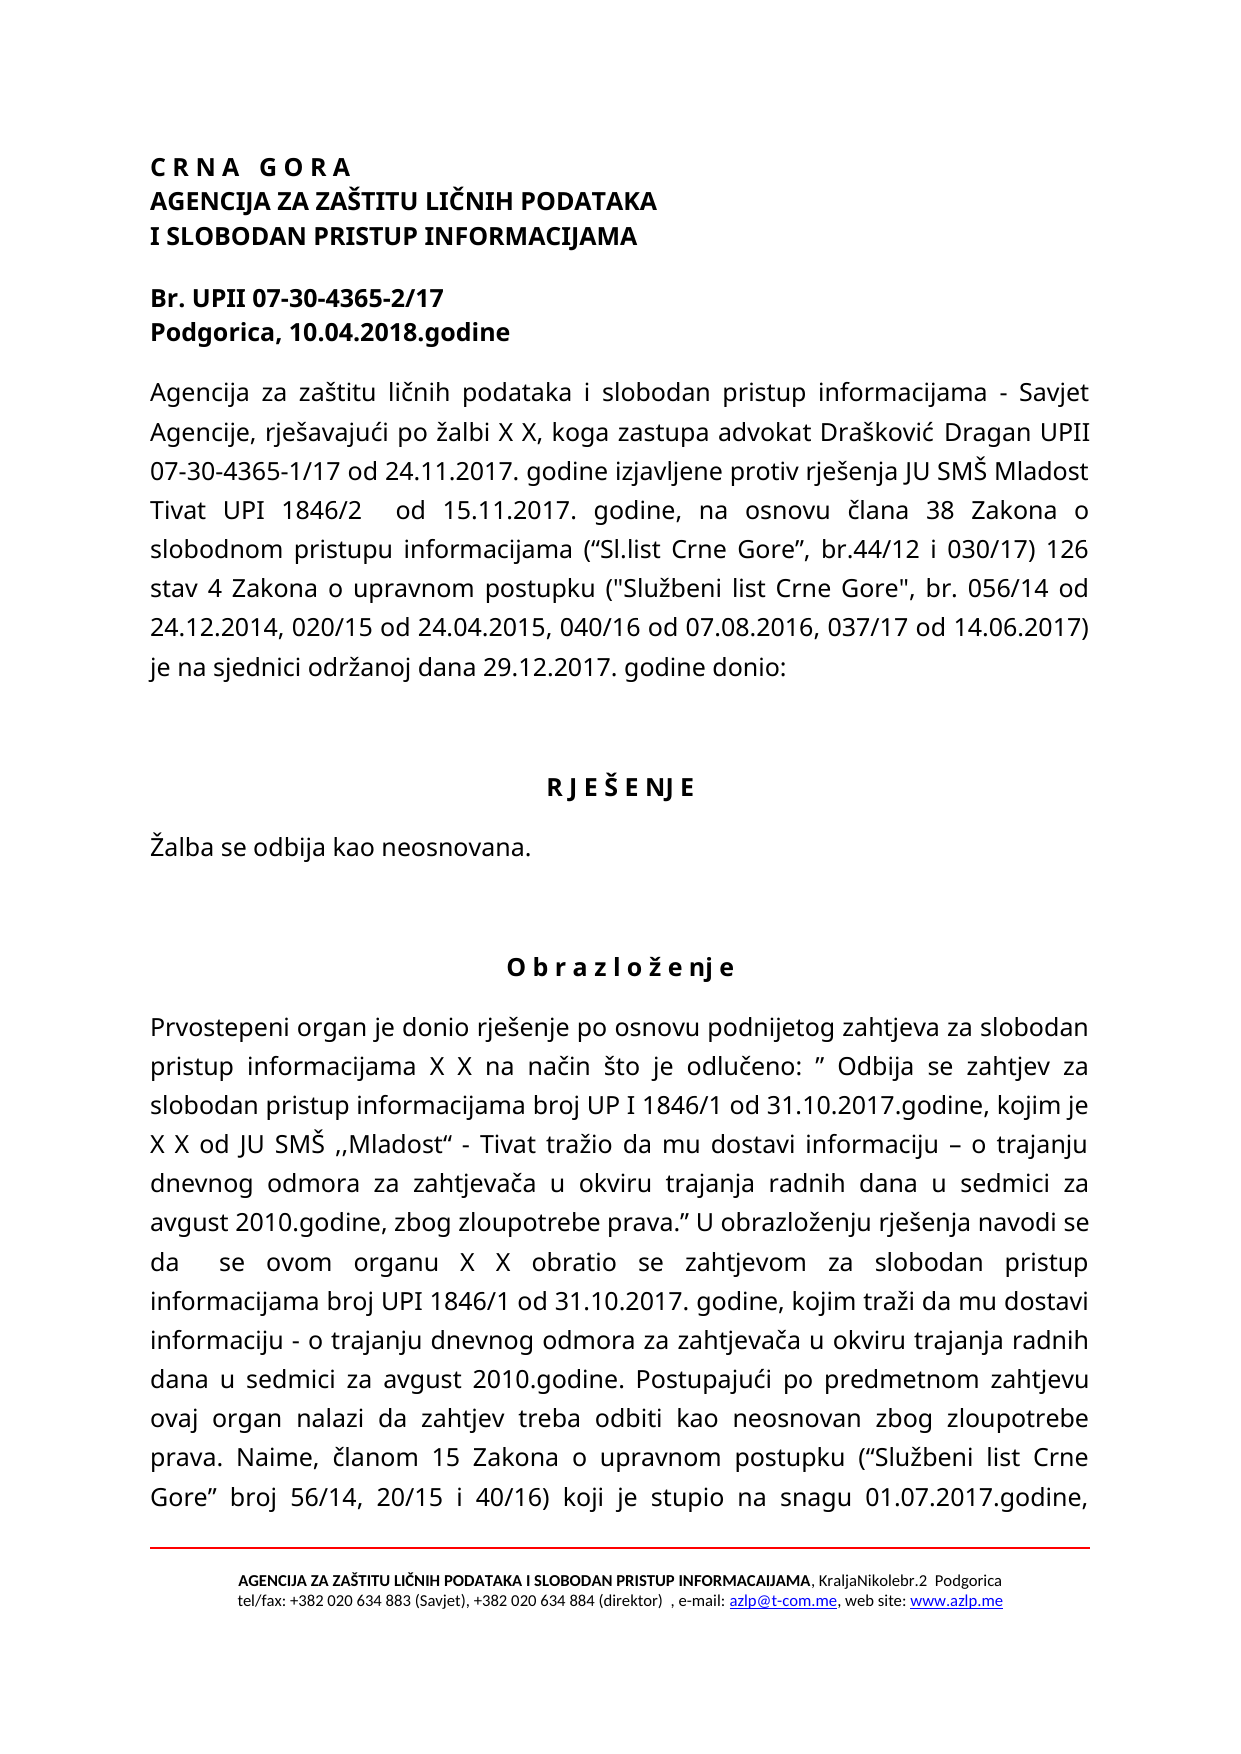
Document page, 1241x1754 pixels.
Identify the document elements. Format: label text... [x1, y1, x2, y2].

text Žalba se odbija kao neosnovana. [150, 829, 1090, 863]
text I SLOBODAN PRISTUP INFORMACIJAMA [150, 218, 1090, 252]
text AGENCIJA ZA ZAŠTITU LIČNIH PODATAKA [150, 184, 1090, 218]
text C R N A G O R A [150, 150, 1090, 184]
text Br. UPII 07-30-4365-2/17 [150, 281, 1090, 315]
text Podgorica, 10.04.2018.godine [150, 315, 1090, 349]
text O b r a z l o ž e nj e [150, 949, 1090, 983]
text Agencija za zaštitu ličnih podataka i slobodan pristup informacijama - Savjet Agencije, rješavajući po žalbi X X, koga zastupa advokat Drašković Dragan UPII 07-30-4365-1/17 od 24.11.2017. godine izjavljene protiv rješenja JU SMŠ Mladost Tivat UPI 1846/2 od 15.11.2017. godine, na osnovu člana 38 Zakona o slobodnom pristupu informacijama (“Sl.list Crne Gore”, br.44/12 i 030/17) 126 stav 4 Zakona o upravnom postupku ("Službeni list Crne Gore", br. 056/14 od 24.12.2014, 020/15 od 24.04.2015, 040/16 od 07.08.2016, 037/17 od 14.06.2017) je na sjednici održanoj dana 29.12.2017. godine donio: [150, 375, 1090, 683]
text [150, 1009, 1090, 1513]
text R J E Š E NJ E [150, 769, 1090, 803]
